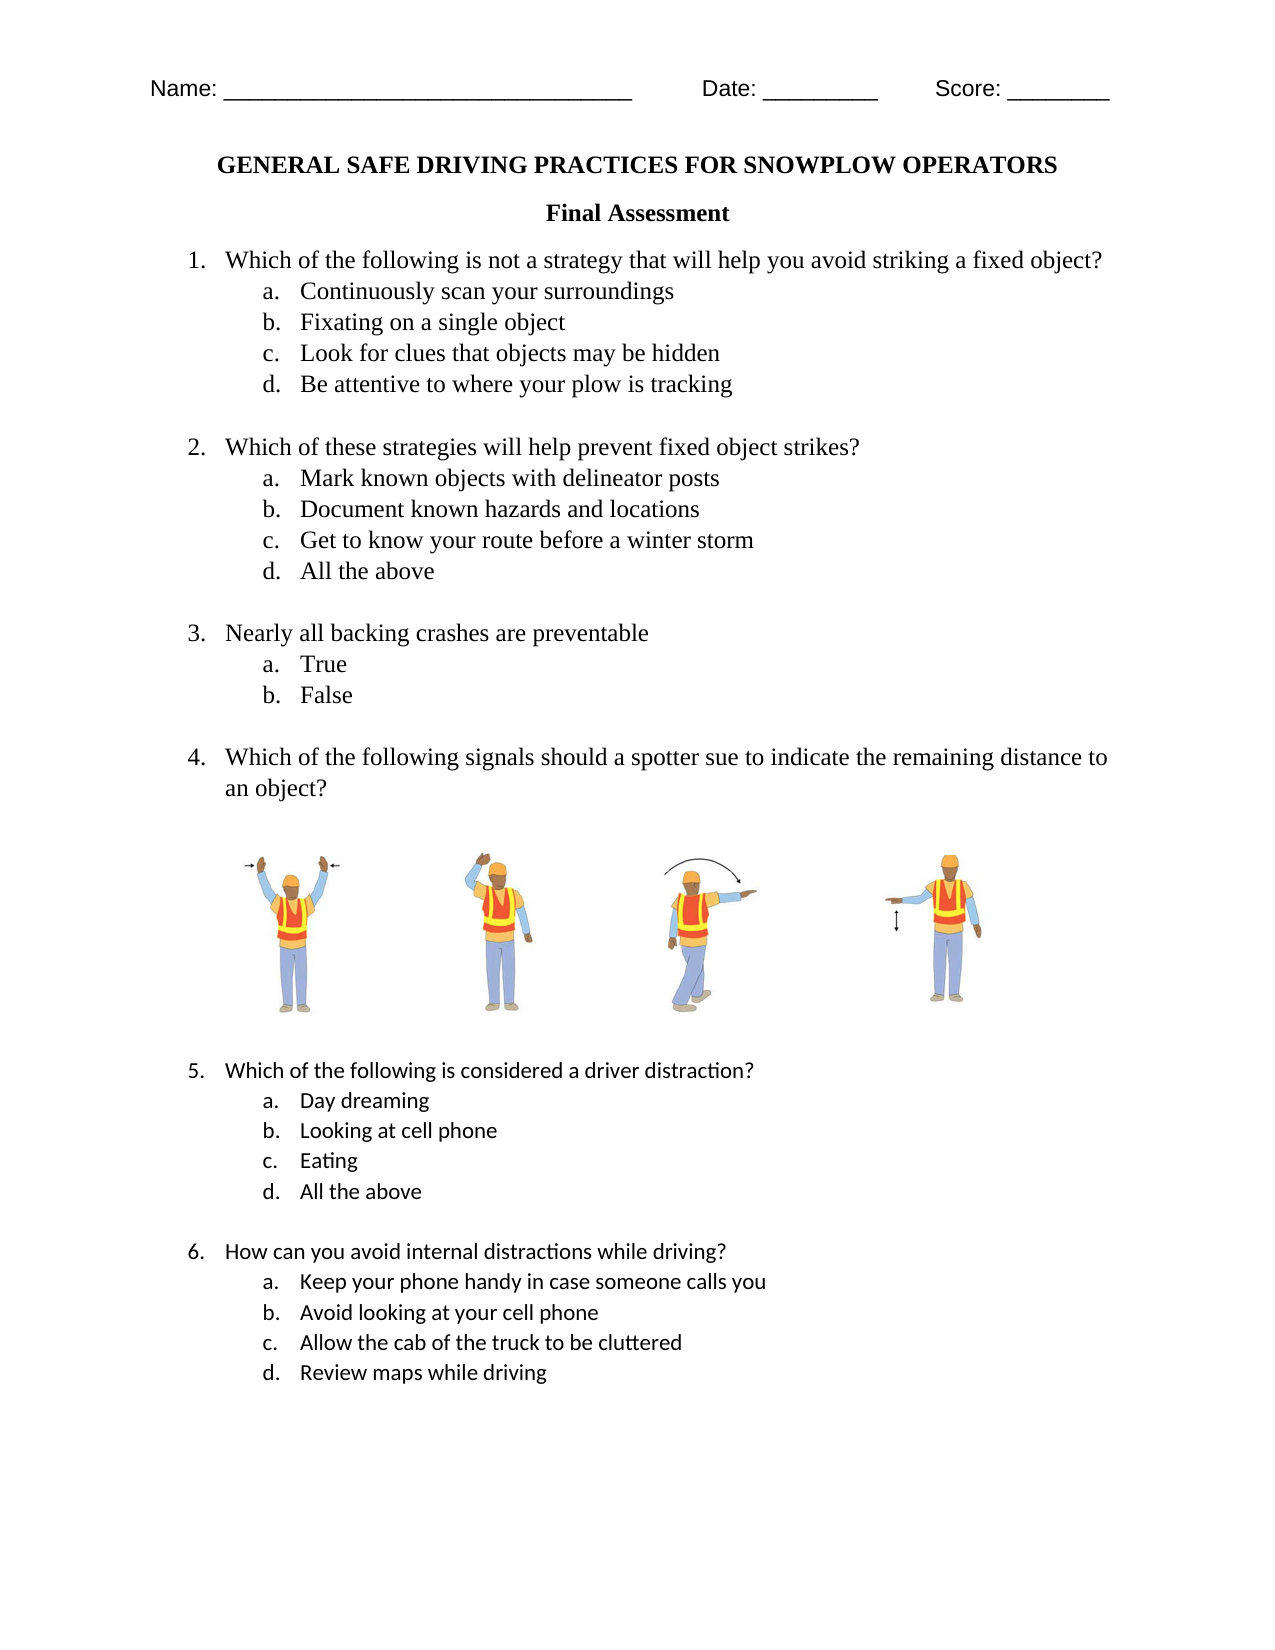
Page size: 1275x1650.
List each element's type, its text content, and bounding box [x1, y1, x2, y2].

list Day dreaming [262, 1086, 1125, 1114]
picture [653, 857, 763, 1019]
list Continuously scan your surroundings [262, 276, 1125, 305]
list False [262, 680, 1125, 709]
list Look for clues that objects may be hidden [262, 338, 1125, 367]
list Mark known objects with delineator posts [262, 463, 1125, 491]
list Keep your phone handy in case someone calls you [262, 1267, 1125, 1296]
text GENERAL SAFE DRIVING PRACTICES FOR SNOWPLOW OPERATORS [150, 150, 1125, 179]
list Be attentive to where your plow is tracking [262, 369, 1125, 398]
list Nearly all backing crashes are preventable [187, 618, 1125, 647]
list Which of these strategies will help prevent fixed object strikes? [187, 432, 1125, 460]
list Avoid looking at your cell phone [262, 1298, 1125, 1326]
list Get to know your route before a winter storm [262, 525, 1125, 553]
list Eating [262, 1147, 1125, 1175]
list Looking at cell phone [262, 1116, 1125, 1144]
picture [457, 849, 539, 1019]
list Fixating on a single object [262, 307, 1125, 336]
text Final Assessment [150, 198, 1125, 226]
list Allow the cab of the truck to be cluttered [262, 1328, 1125, 1356]
list True [262, 649, 1125, 678]
list Which of the following is considered a driver distraction? [187, 1056, 1125, 1084]
picture [242, 855, 343, 1015]
list Which of the following signals should a spotter sue to indicate the remaining distance to an object? [187, 742, 1125, 802]
list All the above [262, 1177, 1125, 1205]
list Review maps while driving [262, 1358, 1125, 1386]
list All the above [262, 556, 1125, 584]
list Which of the following is not a strategy that will help you avoid striking a fixed object? [187, 245, 1125, 274]
list Document known hazards and locations [262, 494, 1125, 522]
picture [877, 855, 996, 1013]
list How can you avoid internal distractions while driving? [187, 1237, 1125, 1265]
